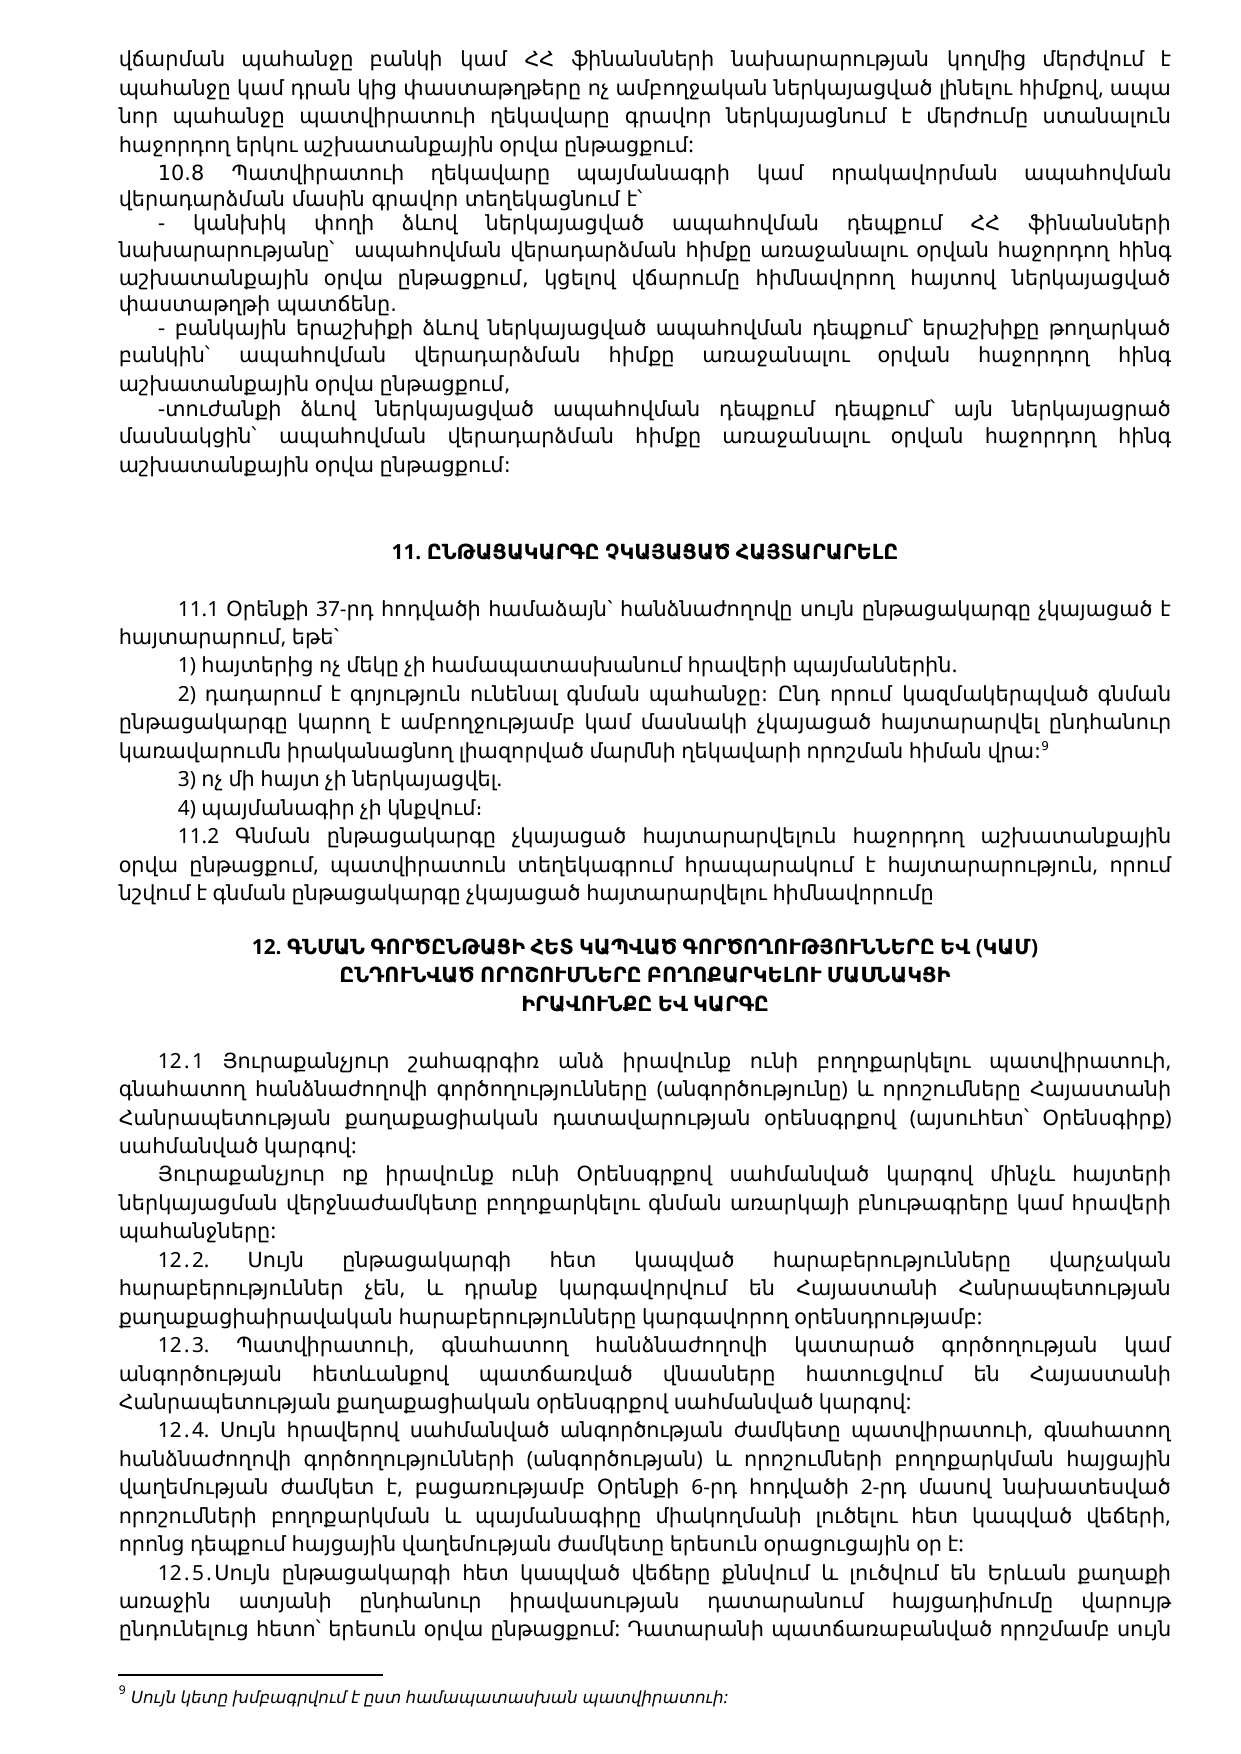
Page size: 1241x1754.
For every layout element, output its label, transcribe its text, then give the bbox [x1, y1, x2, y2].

text 1) հայտերից ոչ մեկը չի համապատասխանում հրավերի պայմաններին. [118, 651, 1171, 679]
text -տուժանքի ձևով ներկայացված ապահովման դեպքում դեպքում՝ այն ներկայացրած մասնակցին՝ ապահովման վերադարձման հիմքը առաջանալու օրվան հաջորդող հինգ աշխատանքային օրվա ընթացքում: [118, 397, 1171, 478]
text 11.1 Օրենքի 37-րդ հոդվածի համաձայն` հանձնաժողովը սույն ընթացակարգը չկայացած է հայտարարում, եթե` [118, 594, 1171, 651]
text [118, 44, 1171, 158]
text 12․4. Սույն հրավերով սահմանված անգործության ժամկետը պատվիրատուի, գնահատող հանձնաժողովի գործողությունների (անգործության) և որոշումների բողոքարկման հայցային վաղեմության ժամկետ է, բացառությամբ Օրենքի 6-րդ հոդվածի 2-րդ մասով նախատեսված որոշումների բողոքարկման և պայմանագիրը միակողմանի լուծելու հետ կապված վեճերի, որոնց դեպքում հայցային վաղեմության ժամկետը երեսուն օրացուցային օր է: [118, 1416, 1171, 1558]
text ԸՆԴՈՒՆՎԱԾ ՈՐՈՇՈՒՄՆԵՐԸ ԲՈՂՈՔԱՐԿԵԼՈՒ ՄԱՍՆԱԿՑԻ [118, 961, 1171, 989]
text Յուրաքանչյուր ոք իրավունք ունի Օրենսգրքով սահմանված կարգով մինչև հայտերի ներկայացման վերջնաժամկետը բողոքարկելու գնման առարկայի բնութագրերը կամ հրավերի պահանջները: [118, 1159, 1171, 1245]
text 11.2 Գնման ընթացակարգը չկայացած հայտարարվելուն հաջորդող աշխատանքային օրվա ընթացքում, պատվիրատուն տեղեկագրում հրապարակում է հայտարարություն, որում նշվում է գնման ընթացակարգը չկայացած հայտարարվելու հիմնավորումը [118, 821, 1171, 907]
text 12․3. Պատվիրատուի, գնահատող հանձնաժողովի կատարած գործողության կամ անգործության հետևանքով պատճառված վնասները հատուցվում են Հայաստանի Հանրապետության քաղաքացիական օրենսգրքով սահմանված կարգով: [118, 1330, 1171, 1416]
text 3) ոչ մի հայտ չի ներկայացվել. [118, 764, 1171, 793]
text 2) դադարում է գոյություն ունենալ գնման պահանջը: Ընդ որում կազմակերպված գնման ընթացակարգը կարող է ամբողջությամբ կամ մասնակի չկայացած հայտարարվել ընդհանուր կառավարումն իրականացնող լիազորված մարմնի ղեկավարի որոշման հիման վրա: [118, 679, 1171, 764]
text 11. ԸՆԹԱՑԱԿԱՐԳԸ ՉԿԱՅԱՑԱԾ ՀԱՅՏԱՐԱՐԵԼԸ [118, 537, 1171, 565]
text - բանկային երաշխիքի ձևով ներկայացված ապահովման դեպքում՝ երաշխիքը թողարկած բանկին՝ ապահովման վերադարձման հիմքը առաջանալու օրվան հաջորդող հինգ աշխատանքային օրվա ընթացքում, [118, 316, 1171, 397]
text 12. ԳՆՄԱՆ ԳՈՐԾԸՆԹԱՑԻ ՀԵՏ ԿԱՊՎԱԾ ԳՈՐԾՈՂՈՒԹՅՈՒՆՆԵՐԸ ԵՎ (ԿԱՄ) [118, 932, 1171, 961]
text ԻՐԱՎՈՒՆՔԸ ԵՎ ԿԱՐԳԸ [118, 989, 1171, 1017]
text 10.8 Պատվիրատուի ղեկավարը պայմանագրի կամ որակավորման ապահովման վերադարձման մասին գրավոր տեղեկացնում է՝ [118, 158, 1171, 211]
text - կանխիկ փողի ձևով ներկայացված ապահովման դեպքում ՀՀ ֆինանսների նախարարությանը՝ ապահովման վերադարձման հիմքը առաջանալու օրվան հաջորդող հինգ աշխատանքային օրվա ընթացքում, կցելով վճարումը հիմնավորող հայտով ներկայացված փաստաթղթի պատճենը. [118, 211, 1171, 316]
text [118, 1558, 1171, 1643]
text 12․1 Յուրաքանչյուր շահագրգիռ անձ իրավունք ունի բողոքարկելու պատվիրատուի, գնահատող հանձնաժողովի գործողությունները (անգործությունը) և որոշումները Հայաստանի Հանրապետության քաղաքացիական դատավարության օրենսգրքով (այսուհետ՝ Օրենսգիրք) սահմանված կարգով: [118, 1046, 1171, 1159]
text 4) պայմանագիր չի կնքվում։ [118, 793, 1171, 821]
text 12․2. Սույն ընթացակարգի հետ կապված հարաբերությունները վարչական հարաբերություններ չեն, և դրանք կարգավորվում են Հայաստանի Հանրապետության քաղաքացիաիրավական հարաբերությունները կարգավորող օրենսդրությամբ: [118, 1245, 1171, 1330]
